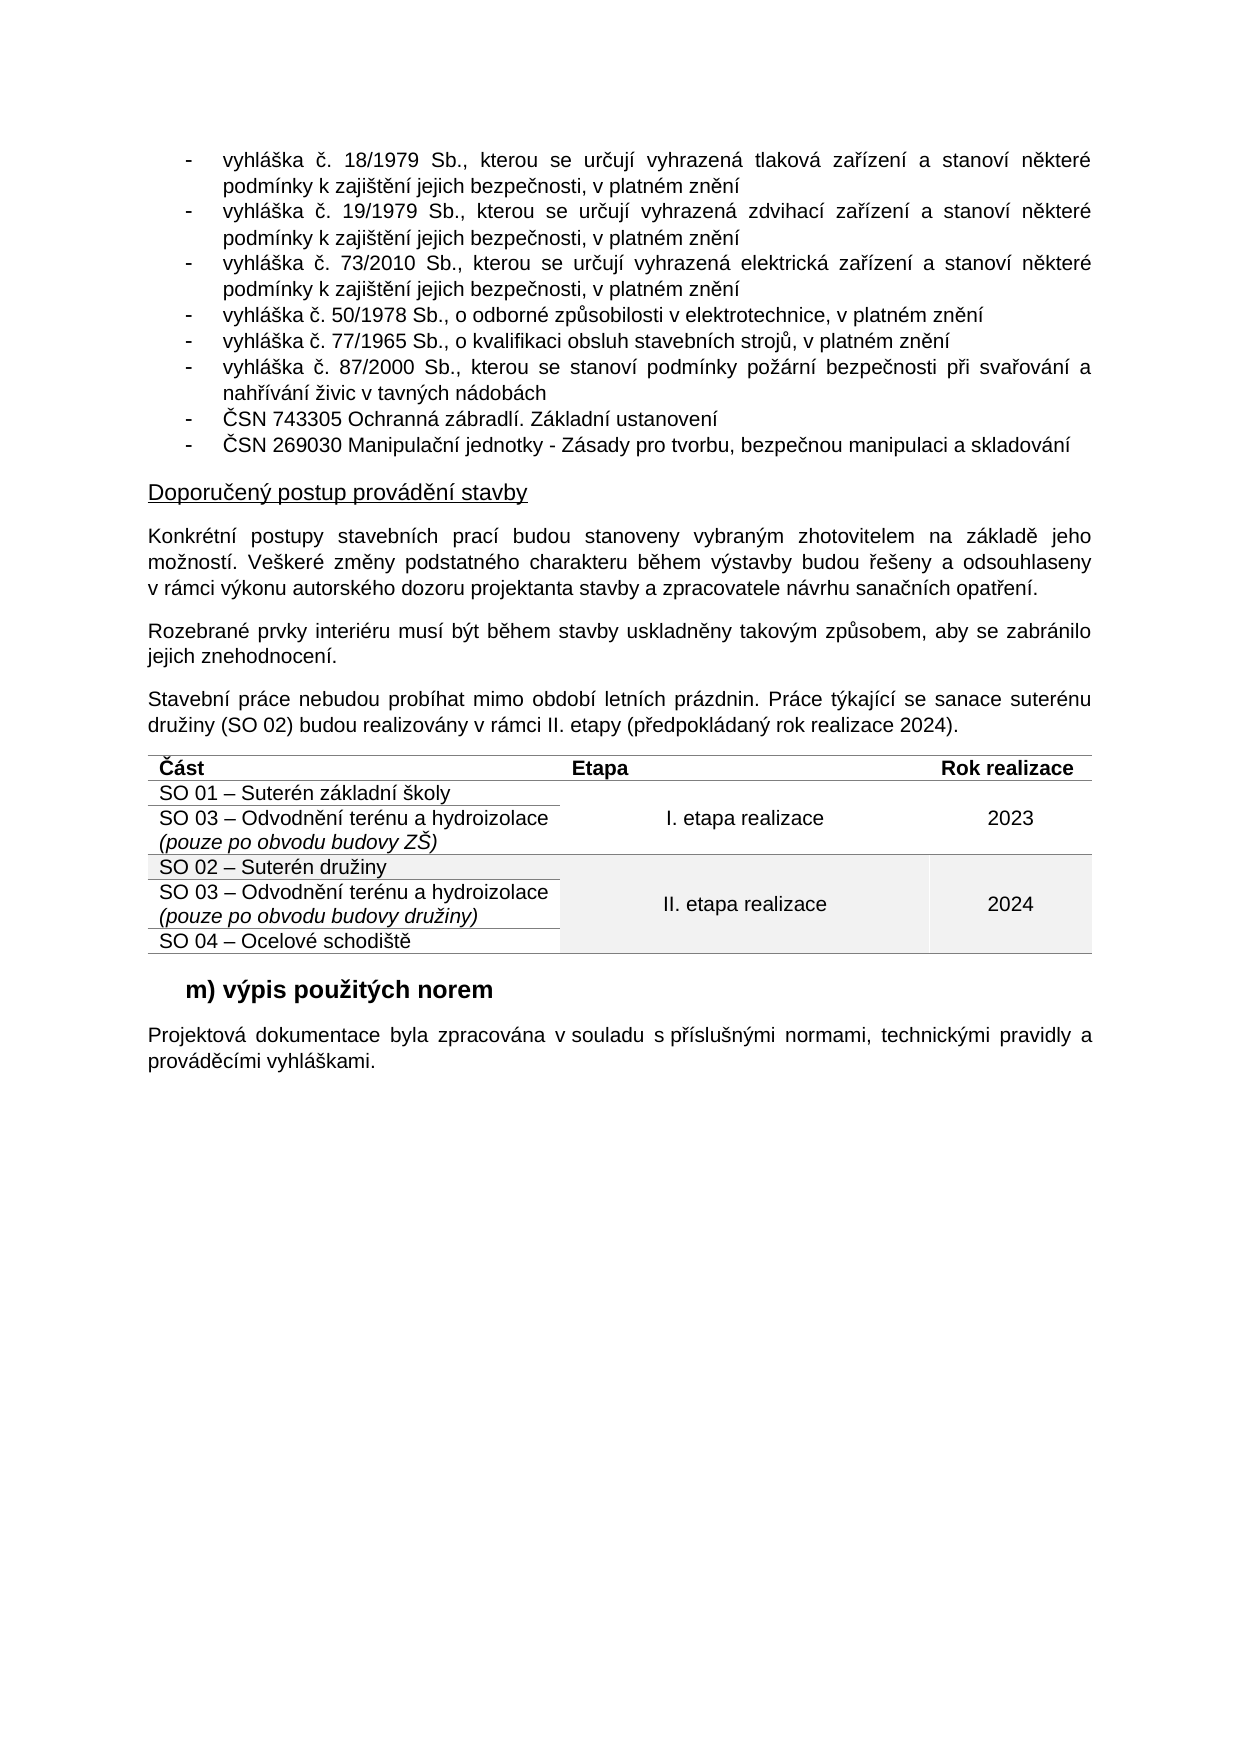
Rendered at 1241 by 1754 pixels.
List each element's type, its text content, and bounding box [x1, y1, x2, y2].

table_cell SO 02 – Suterén družiny [148, 855, 560, 879]
list ČSN 269030 Manipulační jednotky - Zásady pro tvorbu, bezpečnou manipulaci a skladování [185, 432, 1093, 457]
table_cell SO 04 – Ocelové schodiště [148, 929, 560, 953]
table_cell 2024 [930, 855, 1092, 953]
table_cell SO 03 – Odvodnění terénu a hydroizolace (pouze po obvodu budovy družiny) [148, 880, 560, 928]
list vyhláška č. 50/1978 Sb., o odborné způsobilosti v elektrotechnice, v platném znění [185, 303, 1093, 327]
text Stavební práce nebudou probíhat mimo období letních prázdnin. Práce týkající se sanace suterénu družiny (SO 02) budou realizovány v rámci II. etapy (předpokládaný rok realizace 2024). [148, 687, 1093, 737]
list ČSN 743305 Ochranná zábradlí. Základní ustanovení [185, 407, 1093, 431]
table_cell SO 03 – Odvodnění terénu a hydroizolace (pouze po obvodu budovy ZŠ) [148, 806, 560, 854]
subtitle výpis použitých norem [185, 975, 1093, 1004]
table_header Etapa [560, 756, 929, 780]
text Rozebrané prvky interiéru musí být během stavby uskladněny takovým způsobem, aby se zabránilo jejich znehodnocení. [148, 618, 1093, 668]
list vyhláška č. 87/2000 Sb., kterou se stanoví podmínky požární bezpečnosti při svařování a nahřívání živic v tavných nádobách [185, 355, 1093, 405]
list vyhláška č. 73/2010 Sb., kterou se určují vyhrazená elektrická zařízení a stanoví některé podmínky k zajištění jejich bezpečnosti, v platném znění [185, 251, 1093, 301]
text Konkrétní postupy stavebních prací budou stanoveny vybraným zhotovitelem na základě jeho možností. Veškeré změny podstatného charakteru během výstavby budou řešeny a odsouhlaseny v rámci výkonu autorského dozoru projektanta stavby a zpracovatele návrhu sanačních opatření. [148, 524, 1093, 600]
table_header Část [148, 756, 560, 780]
table_header Rok realizace [930, 756, 1092, 780]
text Projektová dokumentace byla zpracována v souladu s příslušnými normami, technickými pravidly a prováděcími vyhláškami. [148, 1023, 1093, 1072]
table_cell SO 01 – Suterén základní školy [148, 781, 560, 805]
table_cell I. etapa realizace [560, 781, 929, 854]
table_cell II. etapa realizace [560, 855, 929, 953]
list vyhláška č. 18/1979 Sb., kterou se určují vyhrazená tlaková zařízení a stanoví některé podmínky k zajištění jejich bezpečnosti, v platném znění [185, 148, 1093, 197]
list vyhláška č. 19/1979 Sb., kterou se určují vyhrazená zdvihací zařízení a stanoví některé podmínky k zajištění jejich bezpečnosti, v platném znění [185, 199, 1093, 249]
list vyhláška č. 77/1965 Sb., o kvalifikaci obsluh stavebních strojů, v platném znění [185, 329, 1093, 353]
subtitle Doporučený postup provádění stavby [148, 479, 1093, 506]
table_cell 2023 [930, 781, 1092, 854]
